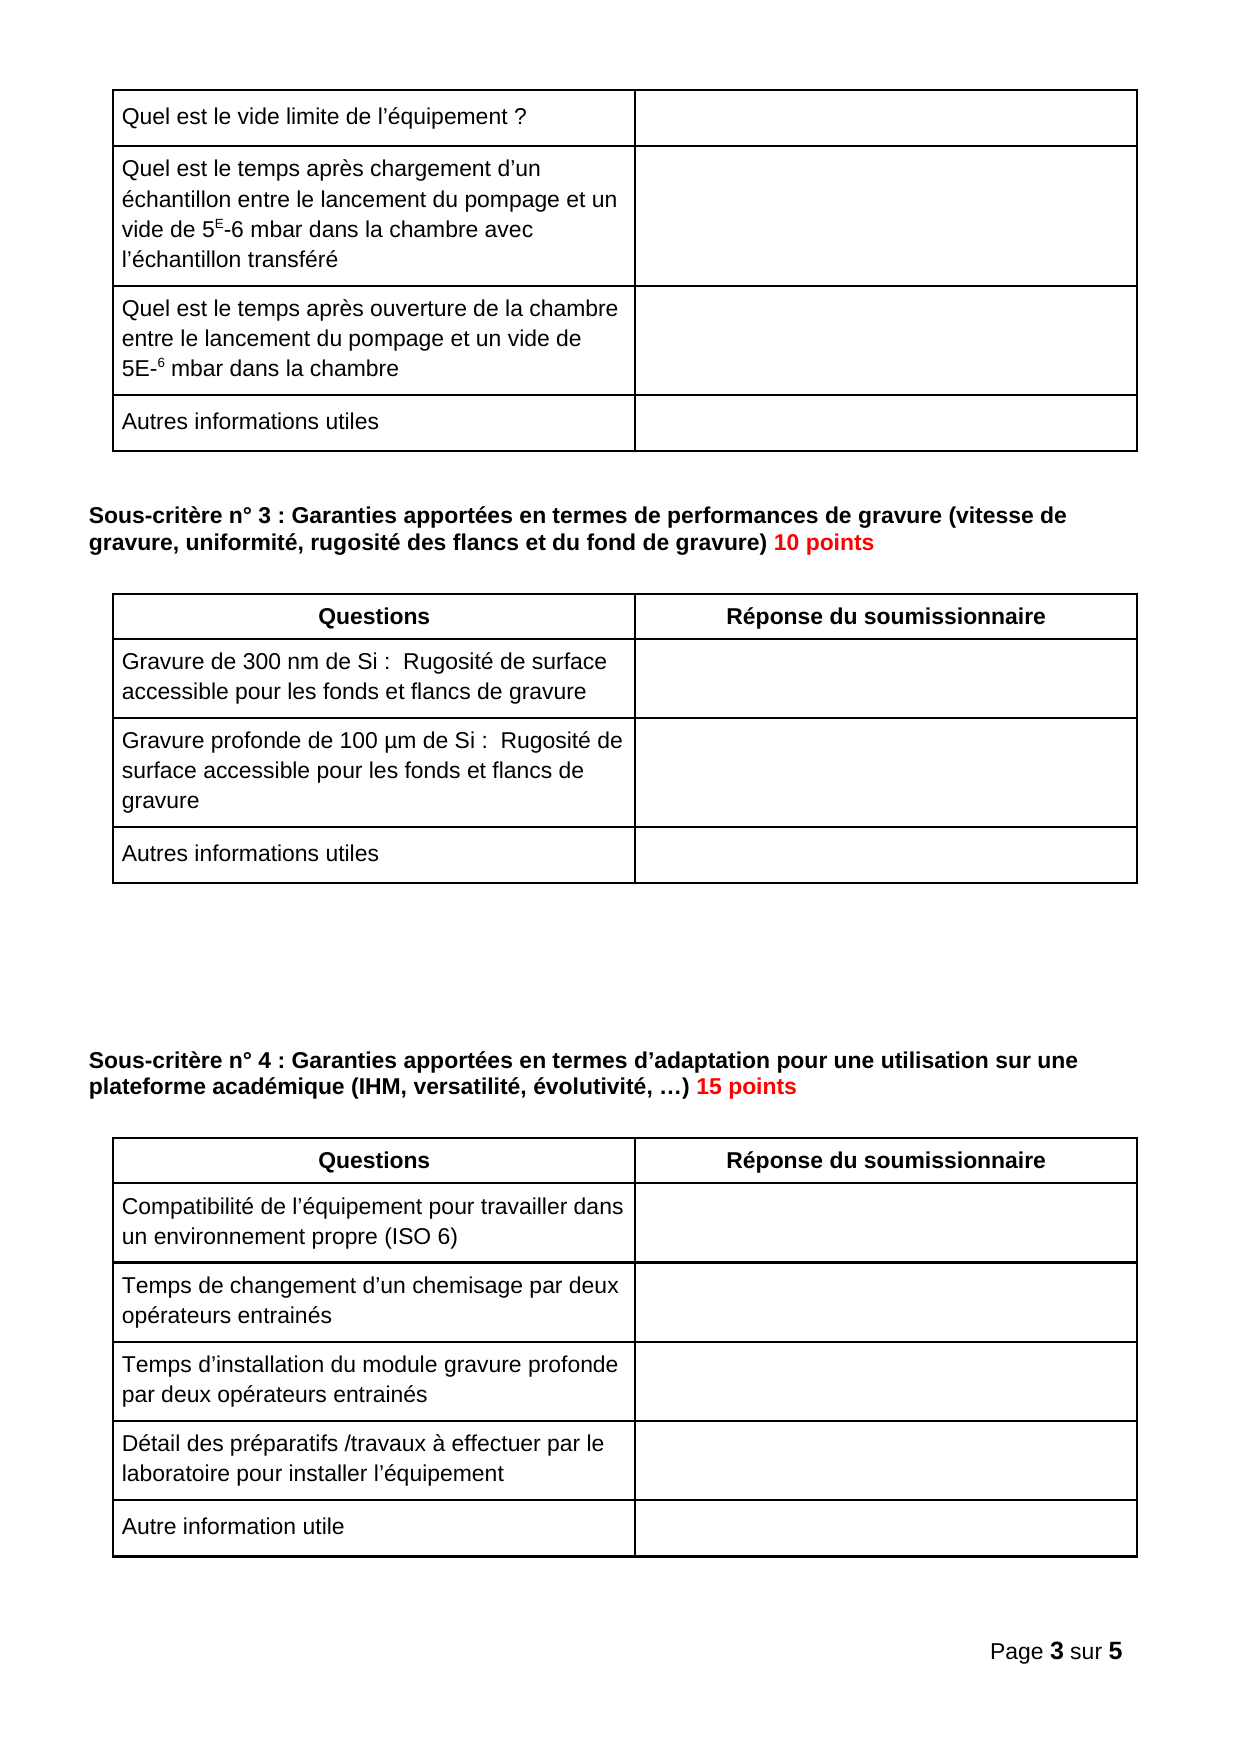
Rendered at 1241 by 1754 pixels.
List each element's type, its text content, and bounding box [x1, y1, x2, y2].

table_cell [636, 1501, 1136, 1555]
table_cell [636, 147, 1136, 284]
table_cell Temps de changement d’un chemisage par deux opérateurs entrainés [114, 1264, 634, 1341]
table_cell Autres informations utiles [114, 396, 634, 450]
table_cell Quel est le temps après chargement d’un échantillon entre le lancement du pompage et un vide de 5E-6 mbar dans la chambre avec l’échantillon transféré [114, 147, 634, 284]
table_cell [636, 91, 1136, 145]
text Sous-critère n° 3 : Garanties apportées en termes de performances de gravure (vitesse de gravure, uniformité, rugosité des flancs et du fond de gravure) 10 points [89, 502, 1122, 555]
table_cell [636, 396, 1136, 450]
table_cell [636, 828, 1136, 882]
text Sous-critère n° 4 : Garanties apportées en termes d’adaptation pour une utilisation sur une plateforme académique (IHM, versatilité, évolutivité, …) 15 points [89, 1047, 1122, 1099]
table_cell [636, 1264, 1136, 1341]
table_cell [636, 1184, 1136, 1261]
table_cell Quel est le temps après ouverture de la chambre entre le lancement du pompage et un vide de 5E-6 mbar dans la chambre [114, 287, 634, 394]
table_cell Gravure profonde de 100 µm de Si : Rugosité de surface accessible pour les fonds et flancs de gravure [114, 719, 634, 826]
table_header Réponse du soumissionnaire [636, 595, 1136, 637]
table_cell [636, 719, 1136, 826]
table_cell Gravure de 300 nm de Si : Rugosité de surface accessible pour les fonds et flancs de gravure [114, 640, 634, 717]
table_cell Autre information utile [114, 1501, 634, 1555]
table_cell Temps d’installation du module gravure profonde par deux opérateurs entrainés [114, 1343, 634, 1420]
table_header Réponse du soumissionnaire [636, 1139, 1136, 1182]
table_cell Quel est le vide limite de l’équipement ? [114, 91, 634, 145]
table_header Questions [114, 1139, 634, 1182]
table_header Questions [114, 595, 634, 637]
table_cell [636, 1343, 1136, 1420]
table_cell Détail des préparatifs /travaux à effectuer par le laboratoire pour installer l’équipement [114, 1422, 634, 1499]
table_cell Autres informations utiles [114, 828, 634, 882]
table_cell [636, 640, 1136, 717]
table_cell [636, 287, 1136, 394]
table_cell Compatibilité de l’équipement pour travailler dans un environnement propre (ISO 6) [114, 1184, 634, 1261]
table_cell [636, 1422, 1136, 1499]
